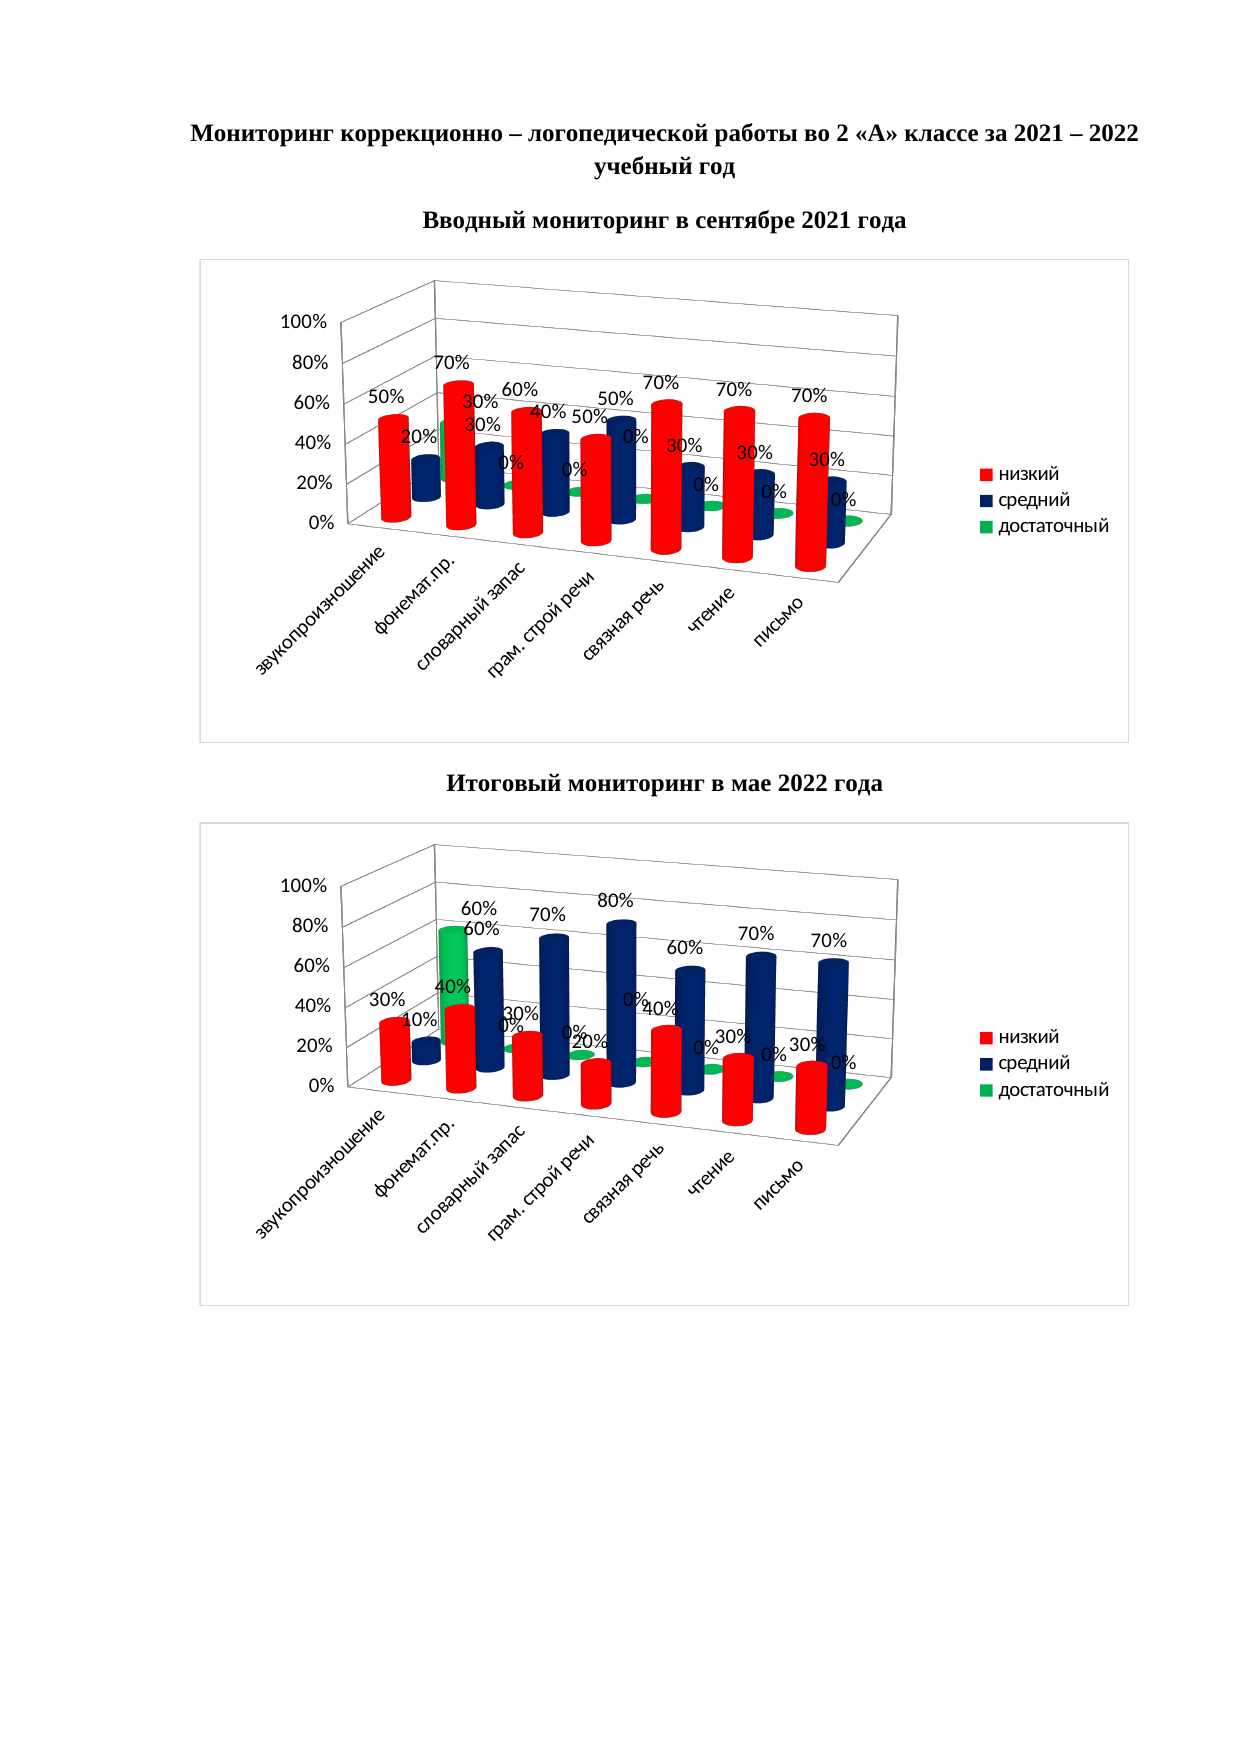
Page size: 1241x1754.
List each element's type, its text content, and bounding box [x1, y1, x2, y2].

text Вводный мониторинг в сентябре 2021 года [177, 205, 1152, 234]
text Итоговый мониторинг в мае 2022 года [177, 768, 1152, 797]
text Мониторинг коррекционно – логопедической работы во 2 «А» классе за 2021 – 2022 учебный год [177, 118, 1152, 180]
